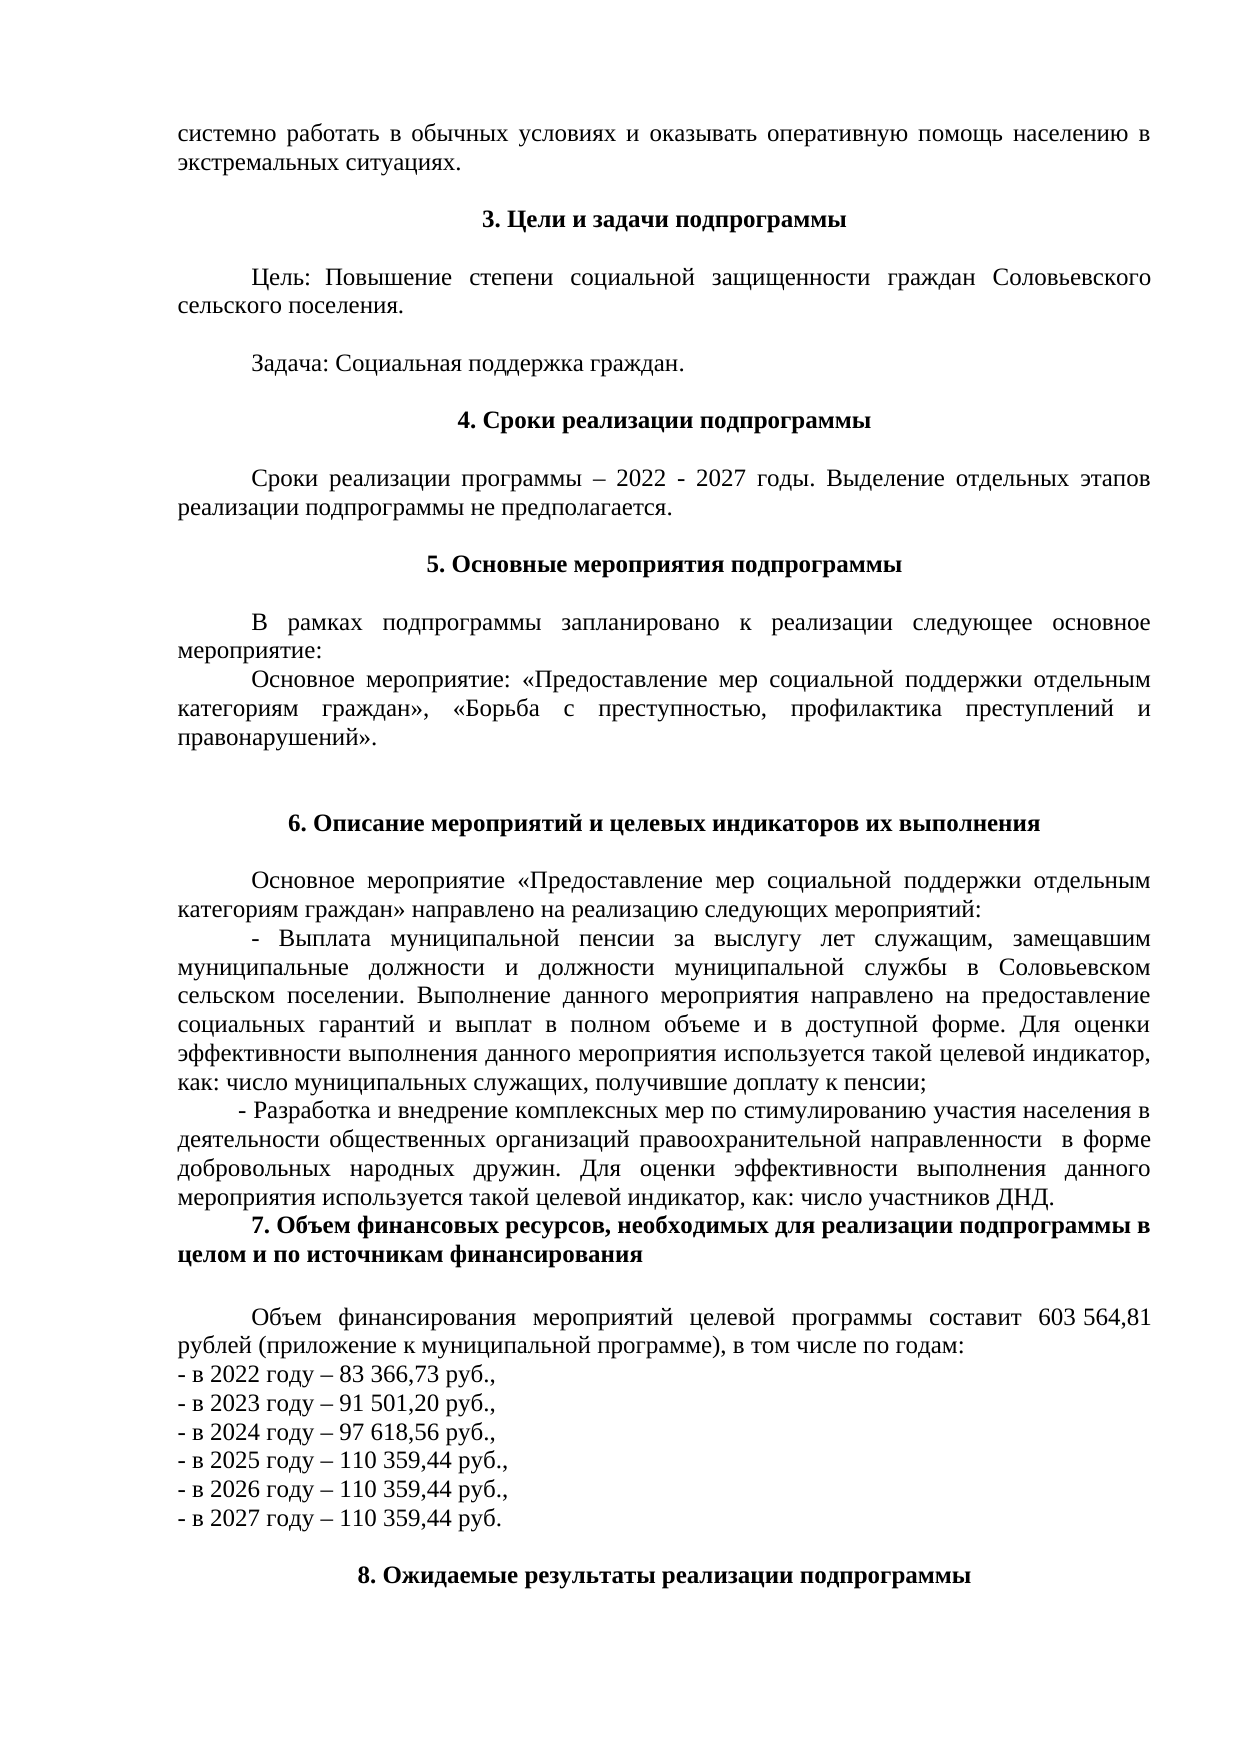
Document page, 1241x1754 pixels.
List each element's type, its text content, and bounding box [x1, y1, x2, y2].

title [177, 118, 1152, 176]
title Цель: Повышение степени социальной защищенности граждан Соловьевского сельского поселения. [177, 262, 1152, 319]
title - в 2025 году – 110 359,44 руб., [177, 1445, 1152, 1474]
title - Разработка и внедрение комплексных мер по стимулированию участия населения в деятельности общественных организаций правоохранительной направленности в форме добровольных народных дружин. Для оценки эффективности выполнения данного мероприятия используется такой целевой индикатор, как: число участников ДНД. [177, 1096, 1152, 1211]
title Задача: Социальная поддержка граждан. [177, 348, 1152, 377]
title 3. Цели и задачи подпрограммы [177, 204, 1152, 233]
title - Выплата муниципальной пенсии за выслугу лет служащим, замещавшим муниципальные должности и должности муниципальной службы в Соловьевском сельском поселении. Выполнение данного мероприятия направлено на предоставление социальных гарантий и выплат в полном объеме и в доступной форме. Для оценки эффективности выполнения данного мероприятия используется такой целевой индикатор, как: число муниципальных служащих, получившие доплату к пенсии; [177, 923, 1152, 1096]
title Сроки реализации программы – 2022 - 2027 годы. Выделение отдельных этапов реализации подпрограммы не предполагается. [177, 463, 1152, 521]
title 4. Сроки реализации подпрограммы [177, 406, 1152, 434]
title - в 2023 году – 91 501,20 руб., [177, 1388, 1152, 1417]
title - в 2026 году – 110 359,44 руб., [177, 1474, 1152, 1503]
title - в 2022 году – 83 366,73 руб., [177, 1359, 1152, 1388]
title Основное мероприятие «Предоставление мер социальной поддержки отдельным категориям граждан» направлено на реализацию следующих мероприятий: [177, 866, 1152, 923]
title 8. Ожидаемые результаты реализации подпрограммы [177, 1560, 1152, 1589]
title 7. Объем финансовых ресурсов, необходимых для реализации подпрограммы в целом и по источникам финансирования [177, 1211, 1152, 1268]
title - в 2024 году – 97 618,56 руб., [177, 1417, 1152, 1445]
title В рамках подпрограммы запланировано к реализации следующее основное мероприятие: [177, 607, 1152, 664]
title 5. Основные мероприятия подпрограммы [177, 549, 1152, 578]
title Объем финансирования мероприятий целевой программы составит 603 564,81 рублей (приложение к муниципальной программе), в том числе по годам: [177, 1302, 1152, 1359]
title 6. Описание мероприятий и целевых индикаторов их выполнения [177, 808, 1152, 837]
title - в 2027 году – 110 359,44 руб. [177, 1503, 1152, 1532]
title Основное мероприятие: «Предоставление мер социальной поддержки отдельным категориям граждан», «Борьба с преступностью, профилактика преступлений и правонарушений». [177, 664, 1152, 751]
